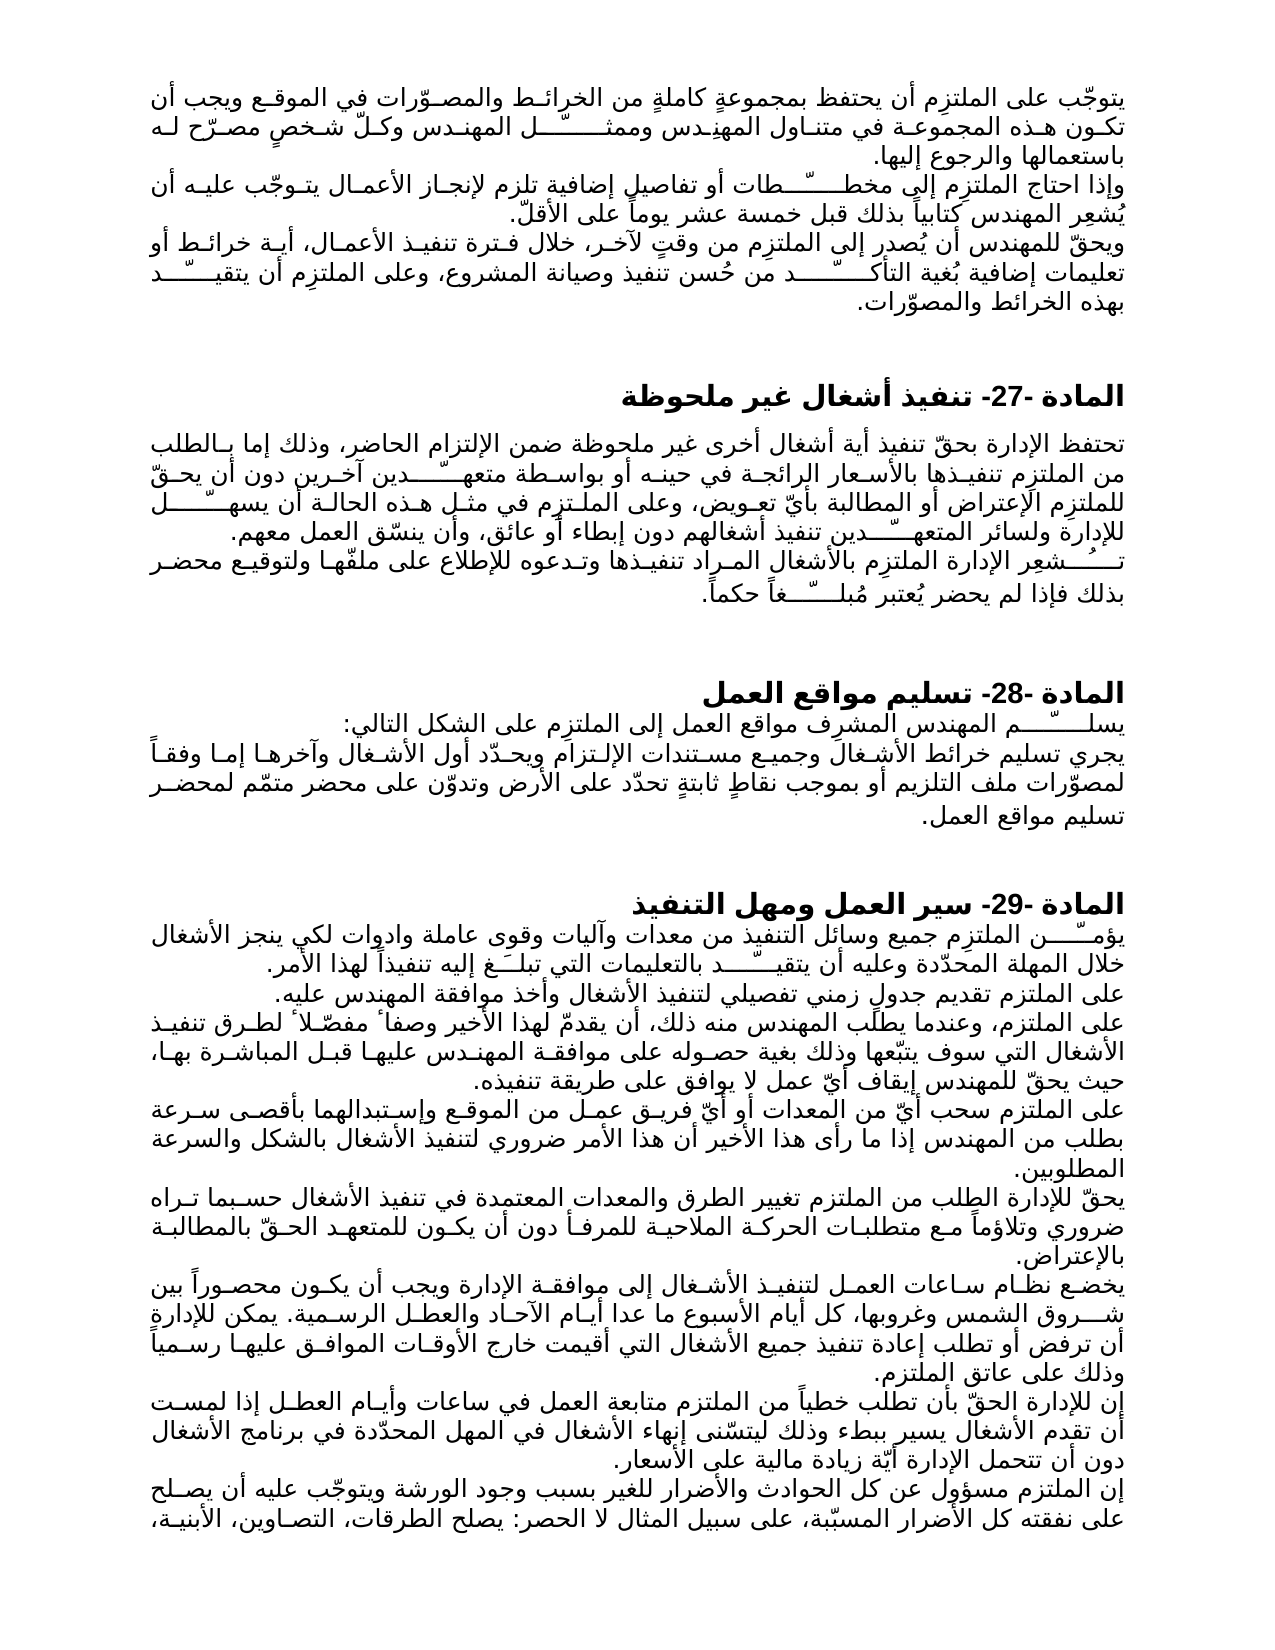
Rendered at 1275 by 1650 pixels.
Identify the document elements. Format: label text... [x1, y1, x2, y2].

text المادة -28- تسليم مواقع العمل [150, 676, 1125, 709]
text على الملتزم تقديم جدولٍ زمني تفصيلي لتنفيذ الأشغال وأخذ موافقة المهندس عليه. [150, 979, 1125, 1008]
text يحقّ للإدارة الطلب من الملتزم تغيير الطرق والمعدات المعتمدة في تنفيذ الأشغال حسبما تراه ضروري وتلاؤماً مع متطلبات الحركة الملاحية للمرفأ دون أن يكون للمتعهد الحقّ بالمطالبة بالإعتراض. [150, 1183, 1125, 1270]
text يجري تسليم خرائط الأشغال وجميع مستندات الإلتزام ويحدّد أول الأشغال وآخرها إما وفقاً لمصوّرات ملف التلزيم أو بموجب نقاطٍ ثابتةٍ تحدّد على الأرض وتدوّن على محضر متمّم لمحضر تسليم مواقع العمل. [150, 739, 1125, 831]
text يؤمــّــــن الملتزِم جميع وسائل التنفيذ من معدات وآليات وقوى عاملة وادوات لكي ينجز الأشغال خلال المهلة المحدّدة وعليه أن يتقيـــّــــد بالتعليمات التي تبلــَـغ إليه تنفيذاً لهذا الأمر. [150, 920, 1125, 979]
text يسلـــــّــــم المهندس المشرِف مواقع العمل إلى الملتزِم على الشكل التالي: [150, 709, 1125, 739]
text المادة -29- سير العمل ومهل التنفيذ [150, 887, 1125, 920]
text المادة -27- تنفيذ أشغال غير ملحوظة [150, 379, 1125, 413]
text تــــُـــشعِر الإدارة الملتزِم بالأشغال المراد تنفيذها وتدعوه للإطلاع على ملفّها ولتوقيع محضر بذلك فإذا لم يحضر يُعتبر مُبلــــّـــغاً حكماً. [150, 546, 1125, 609]
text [150, 1474, 1125, 1533]
text ويحقّ للمهندس أن يُصدر إلى الملتزِم من وقتٍ لآخر، خلال فترة تنفيذ الأعمال، أية خرائط أو تعليمات إضافية بُغية التأكـــــّـــــد من حُسن تنفيذ وصيانة المشروع، وعلى الملتزِم أن يتقيــــّـــد بهذه الخرائط والمصوّرات. [150, 228, 1125, 316]
text يتوجّب على الملتزِم أن يحتفظ بمجموعةٍ كاملةٍ من الخرائط والمصوّرات في الموقع ويجب أن تكون هذه المجموعة في متناول المهنِدس وممثــــــّــل المهندس وكلّ شخصٍ مصرّح له باستعمالها والرجوع إليها. [150, 83, 1125, 170]
text وإذا احتاج الملتزِم إلى مخطـــــّـــطات أو تفاصيل إضافية تلزم لإنجاز الأعمال يتوجّب عليه أن يُشعِر المهندس كتابياً بذلك قبل خمسة عشر يوماً على الأقلّ. [150, 170, 1125, 228]
text يخضع نظام ساعات العمل لتنفيذ الأشغال إلى موافقة الإدارة ويجب أن يكون محصوراً بين شـــروق الشمس وغروبها، كل أيام الأسبوع ما عدا أيام الآحاد والعطل الرسمية. يمكن للإدارة أن ترفض أو تطلب إعادة تنفيذ جميع الأشغال التي أقيمت خارج الأوقات الموافق عليها رسمياً وذلك على عاتق الملتزم. [150, 1270, 1125, 1387]
text على الملتزم، وعندما يطلب المهندس منه ذلك، أن يقدمّ لهذا الأخير وصفاٴ مفصّلاٴ لطرق تنفيذ الأشغال التي سوف يتبّعها وذلك بغية حصوله على موافقة المهندس عليها قبل المباشرة بها، حيث يحقّ للمهندس إيقاف أيّ عمل لا يوافق على طريقة تنفيذه. [150, 1008, 1125, 1095]
text على الملتزم سحب أيّ من المعدات أو أيّ فريق عمل من الموقع وإستبدالهما بأقصى سرعة بطلب من المهندس إذا ما رأى هذا الأخير أن هذا الأمر ضروري لتنفيذ الأشغال بالشكل والسرعة المطلوبين. [150, 1095, 1125, 1183]
text تحتفظ الإدارة بحقّ تنفيذ أية أشغال أخرى غير ملحوظة ضمن الإلتزام الحاضر، وذلك إما بالطلب من الملتزِم تنفيذها بالأسعار الرائجة في حينه أو بواسطة متعهـــّـــدين آخرين دون أن يحقّ للملتزِم الإعتراض أو المطالبة بأيّ تعويض، وعلى الملتزِم في مثل هذه الحالة أن يسهـــّــــل للإدارة ولسائر المتعهـــّـــدين تنفيذ أشغالهم دون إبطاء أو عائق، وأن ينسّق العمل معهم. [150, 429, 1125, 546]
text إن للإدارة الحقّ بأن تطلب خطياً من الملتزم متابعة العمل في ساعات وأيام العطل إذا لمست أن تقدم الأشغال يسير ببطء وذلك ليتسّنى إنهاء الأشغال في المهل المحدّدة في برنامج الأشغال دون أن تتحمل الإدارة أيّة زيادة مالية على الأسعار. [150, 1387, 1125, 1474]
